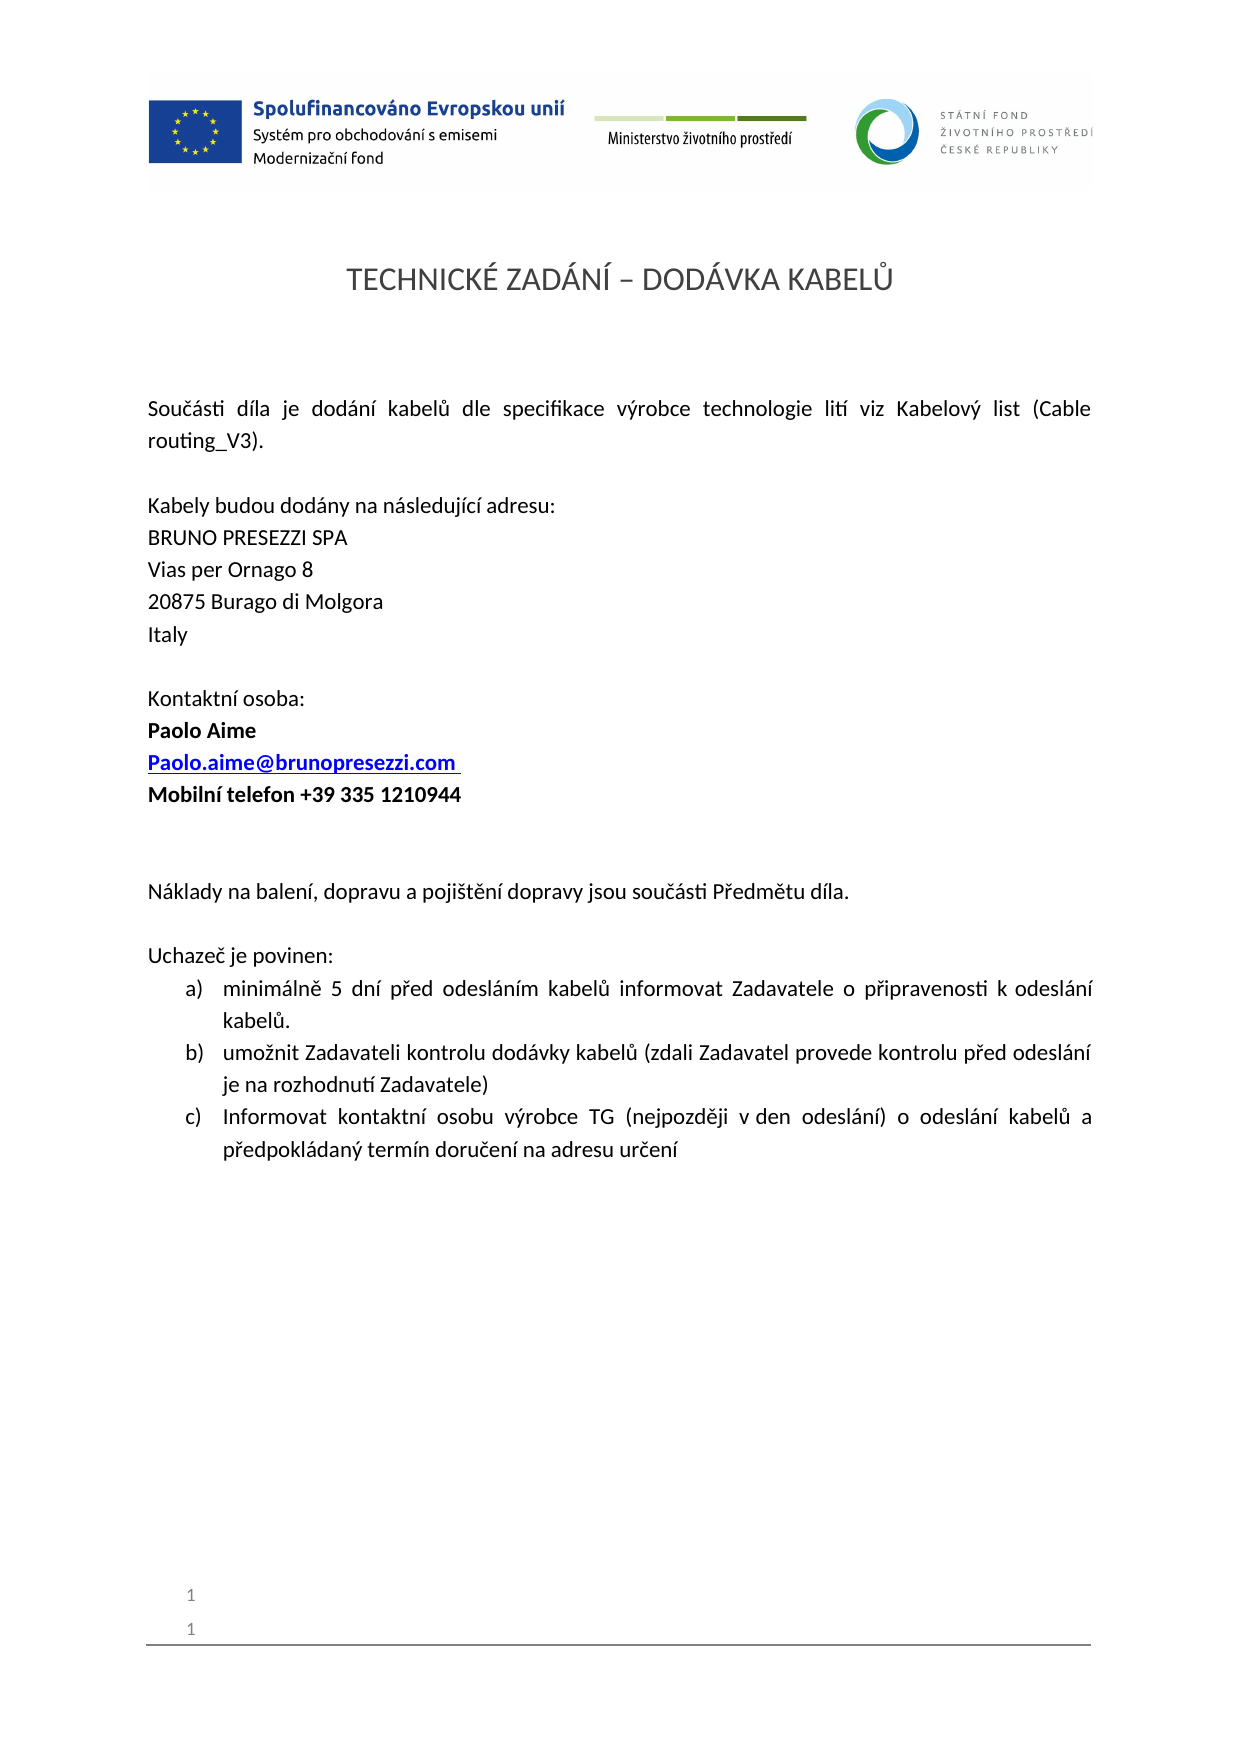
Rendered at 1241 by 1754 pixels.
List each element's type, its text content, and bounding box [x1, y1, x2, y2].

text Technické zadání – Dodávka kabelů [148, 258, 1092, 299]
text Paolo.aime@brunopresezzi.com [148, 748, 1092, 776]
text 20875 Burago di Molgora [148, 587, 1092, 616]
text Náklady na balení, dopravu a pojištění dopravy jsou součásti Předmětu díla. [148, 877, 1092, 905]
list minimálně 5 dní před odesláním kabelů informovat Zadavatele o připravenosti k odeslání kabelů. [185, 974, 1092, 1034]
text Uchazeč je povinen: [148, 942, 1092, 969]
picture [147, 73, 1093, 190]
text Kabely budou dodány na následující adresu: [148, 491, 1092, 519]
text Italy [148, 620, 1092, 648]
text Kontaktní osoba: [148, 684, 1092, 712]
list Informovat kontaktní osobu výrobce TG (nejpozději v den odeslání) o odeslání kabelů a předpokládaný termín doručení na adresu určení [185, 1102, 1092, 1163]
text Mobilní telefon +39 335 1210944 [148, 781, 1092, 809]
text Paolo Aime [148, 716, 1092, 744]
text Vias per Ornago 8 [148, 555, 1092, 583]
text Součásti díla je dodání kabelů dle specifikace výrobce technologie lití viz Kabelový list (Cable routing_V3). [148, 394, 1092, 454]
list umožnit Zadavateli kontrolu dodávky kabelů (zdali Zadavatel provede kontrolu před odeslání je na rozhodnutí Zadavatele) [185, 1038, 1092, 1098]
text BRUNO PRESEZZI SPA [148, 523, 1092, 551]
